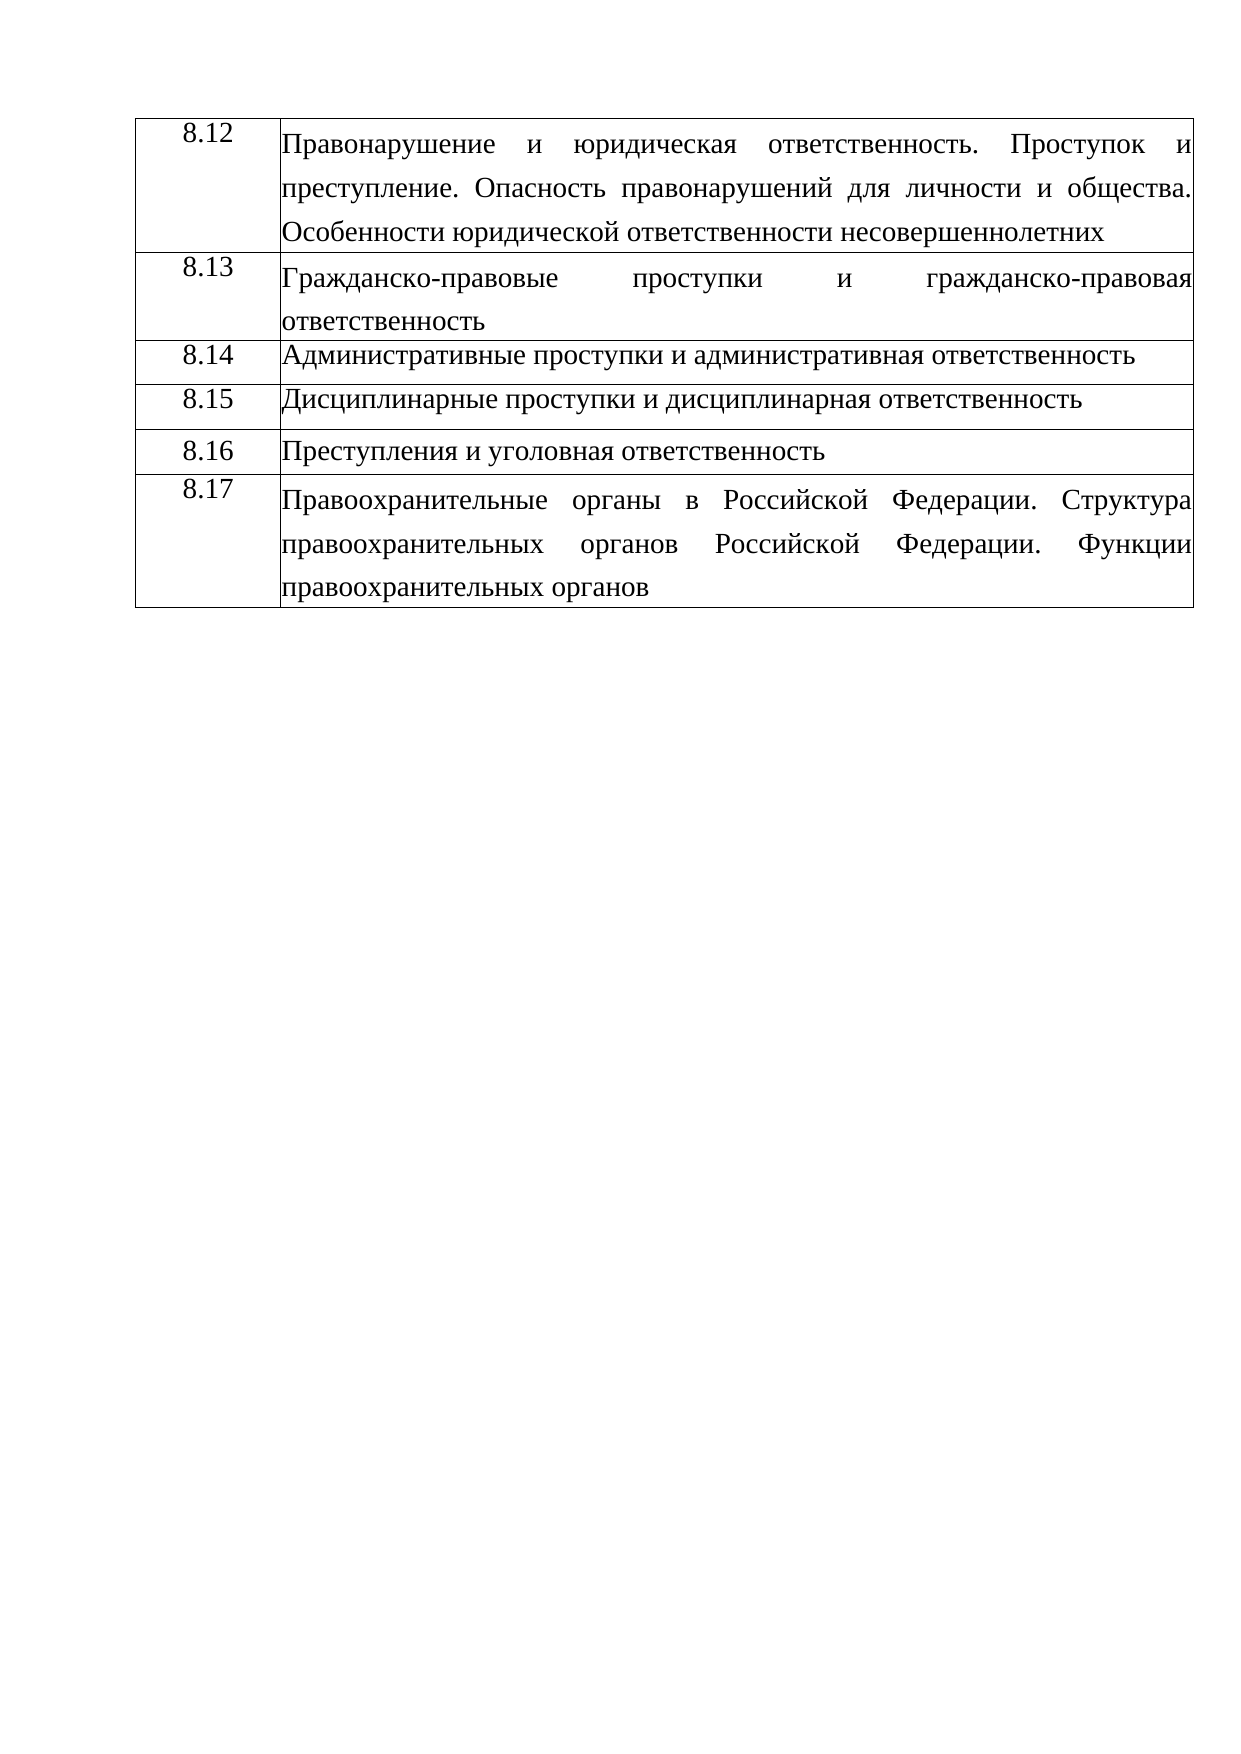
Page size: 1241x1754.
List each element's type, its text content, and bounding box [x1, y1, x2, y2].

table_cell 8.17 [136, 475, 280, 607]
table_cell Дисциплинарные проступки и дисциплинарная ответственность [281, 385, 1193, 429]
table_cell 8.14 [136, 341, 280, 384]
table_cell Правоохранительные органы в Российской Федерации. Структура правоохранительных органов Российской Федерации. Функции правоохранительных органов [281, 475, 1193, 607]
table_cell 8.16 [136, 430, 280, 474]
table_cell Административные проступки и административная ответственность [281, 341, 1193, 384]
table_cell 8.13 [136, 253, 280, 340]
table_header 8.12 [136, 119, 280, 252]
table_cell 8.15 [136, 385, 280, 429]
table_cell Гражданско-правовые проступки и гражданско-правовая ответственность [281, 253, 1193, 340]
table_header Правонарушение и юридическая ответственность. Проступок и преступление. Опасность правонарушений для личности и общества. Особенности юридической ответственности несовершеннолетних [281, 119, 1193, 252]
table_cell Преступления и уголовная ответственность [281, 430, 1193, 474]
